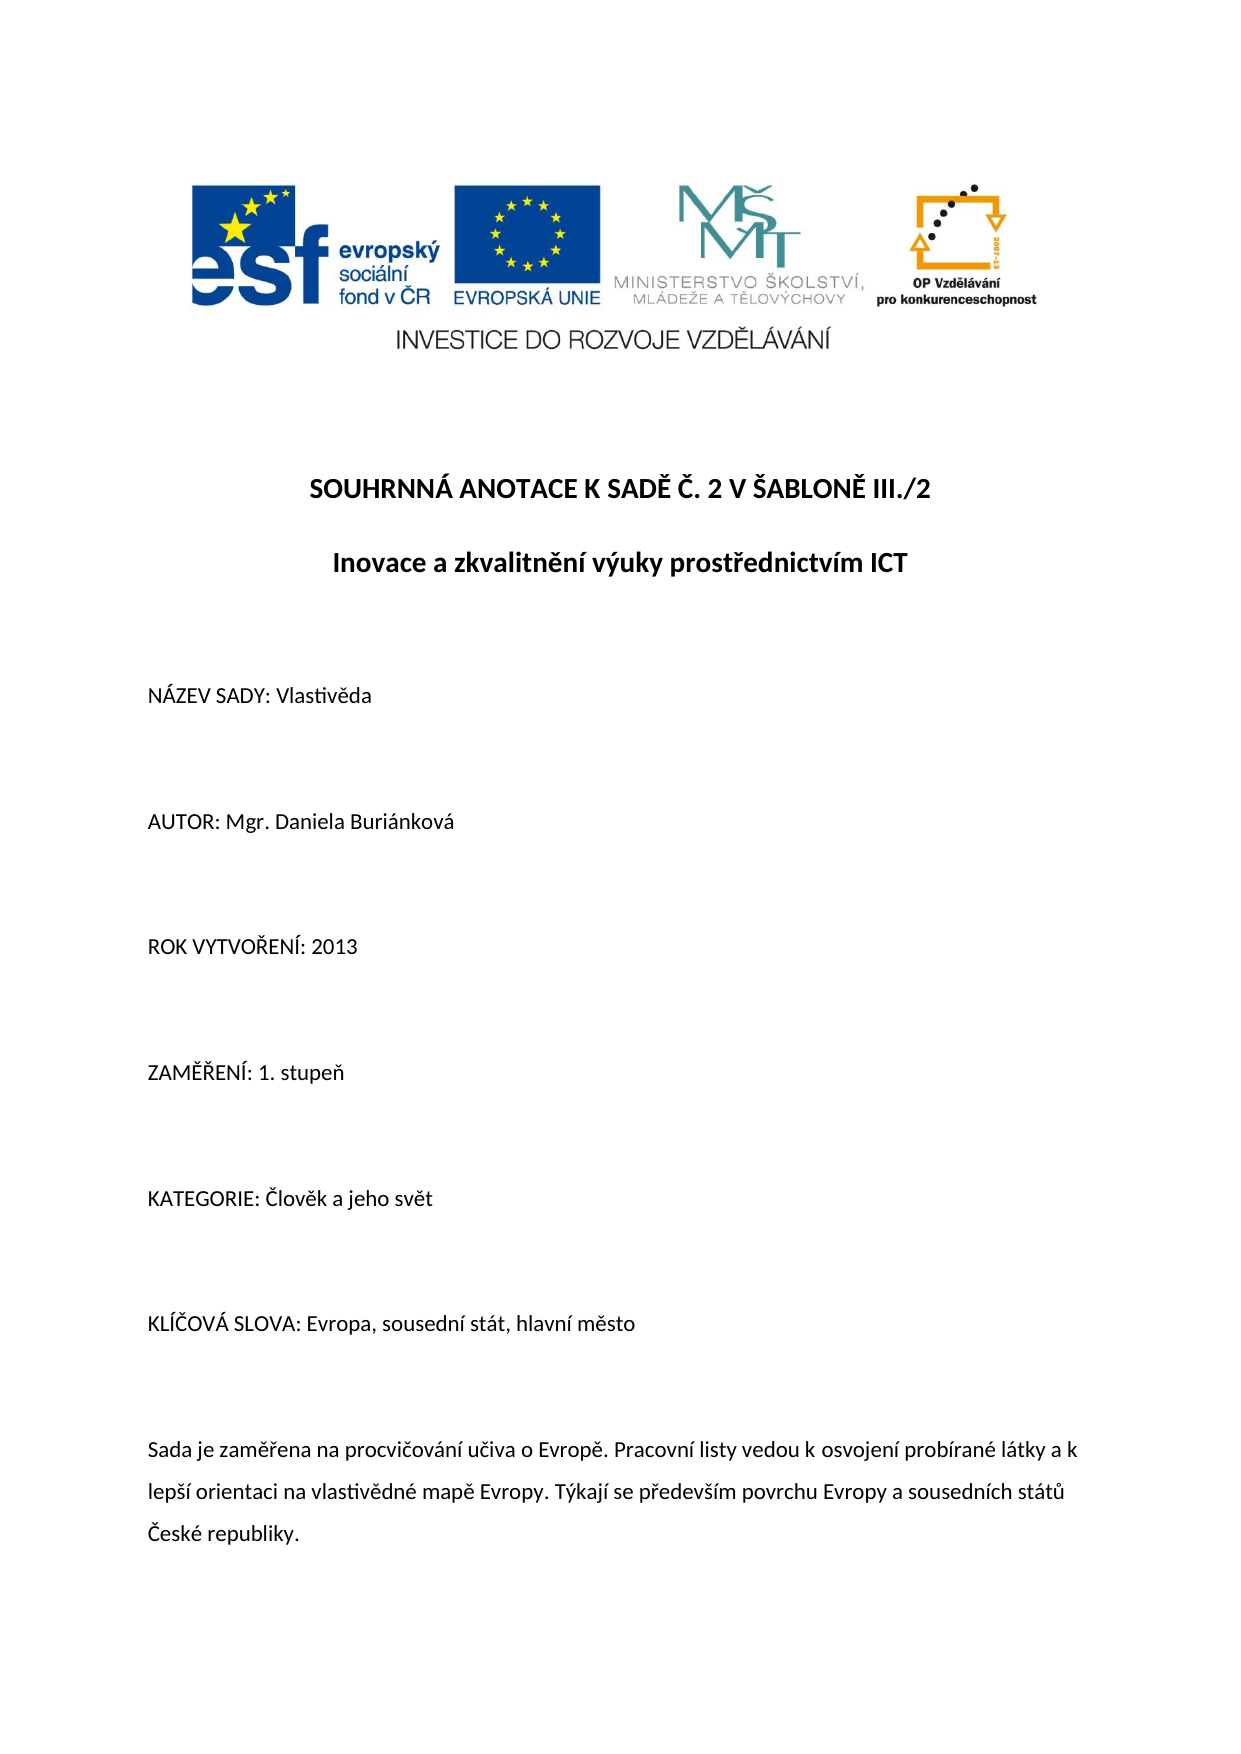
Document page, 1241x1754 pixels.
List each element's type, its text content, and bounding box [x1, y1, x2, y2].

text KLÍČOVÁ SLOVA: Evropa, sousední stát, hlavní město [148, 1309, 1093, 1337]
text ROK VYTVOŘENÍ: 2013 [148, 932, 1093, 960]
text NÁZEV SADY: Vlastivěda [148, 681, 1093, 709]
text SOUHRNNÁ ANOTACE K SADĚ Č. 2 V ŠABLONĚ III./2 [148, 470, 1093, 505]
text AUTOR: Mgr. Daniela Buriánková [148, 807, 1093, 835]
text ZAMĚŘENÍ: 1. stupeň [148, 1058, 1093, 1086]
text KATEGORIE: Člověk a jeho svět [148, 1184, 1093, 1212]
text Sada je zaměřena na procvičování učiva o Evropě. Pracovní listy vedou k osvojení probírané látky a k lepší orientaci na vlastivědné mapě Evropy. Týkají se především povrchu Evropy a sousedních států České republiky. [148, 1435, 1093, 1547]
text Inovace a zkvalitnění výuky prostřednictvím ICT [148, 544, 1093, 580]
